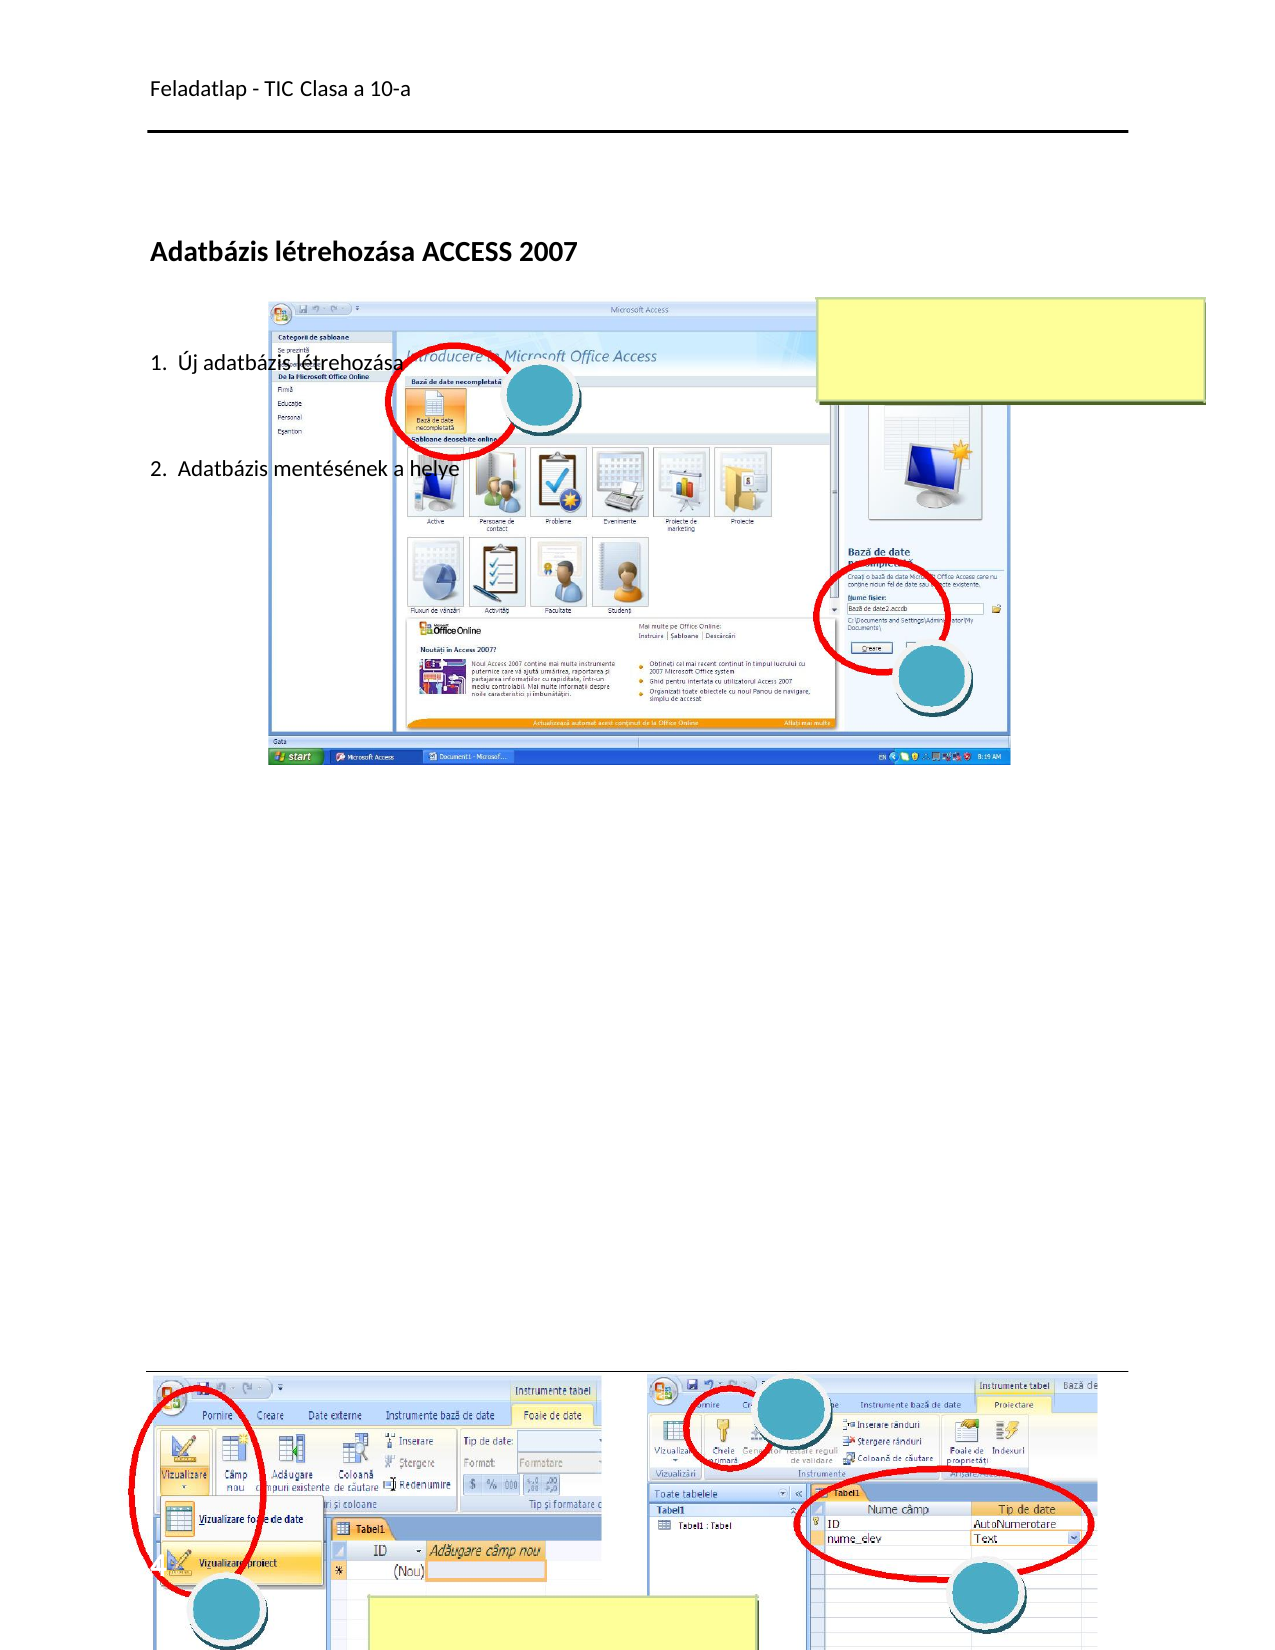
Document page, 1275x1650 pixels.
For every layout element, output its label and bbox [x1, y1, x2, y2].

picture [118, 1362, 1129, 1650]
picture [268, 297, 1206, 765]
